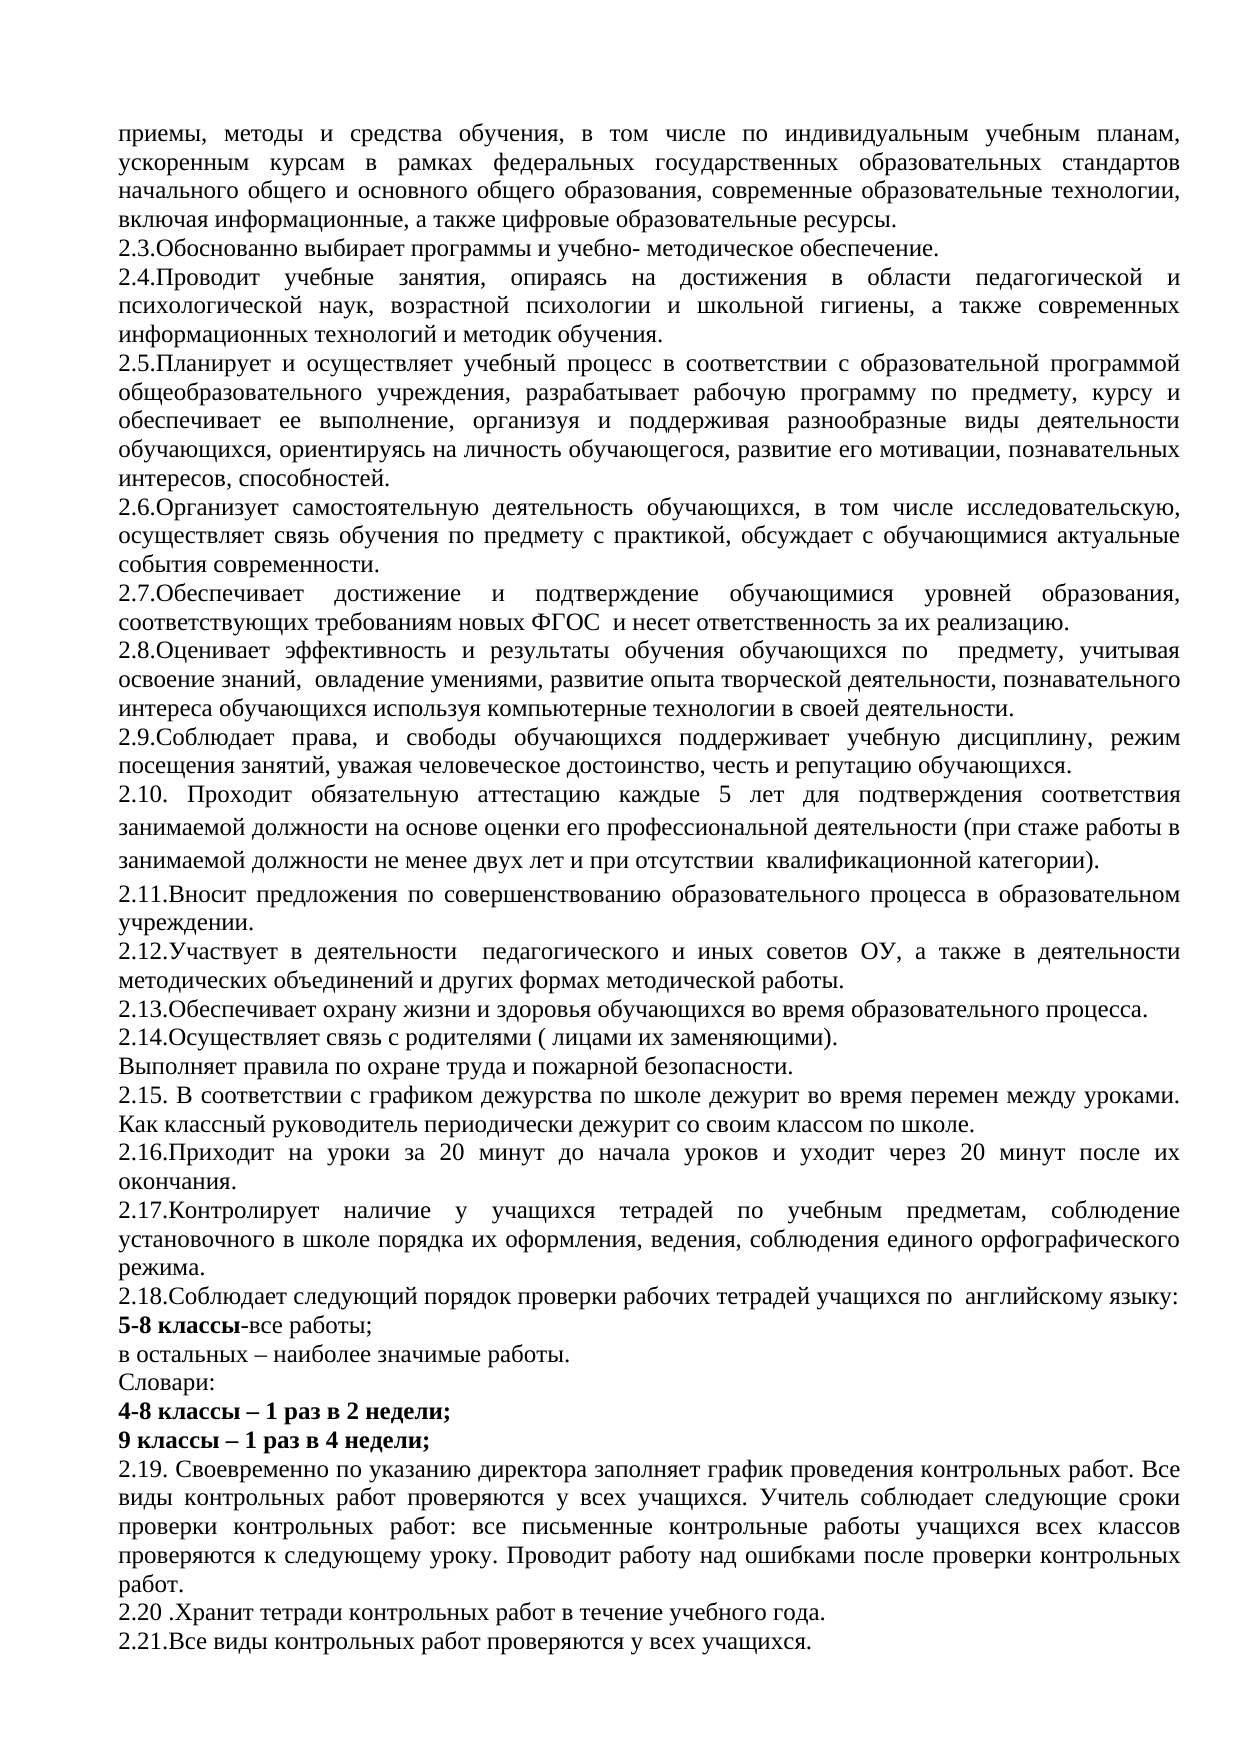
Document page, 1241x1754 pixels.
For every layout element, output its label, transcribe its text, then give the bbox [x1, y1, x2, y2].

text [118, 118, 1181, 233]
text 2.14.Осуществляет связь с родителями ( лицами их заменяющими). [118, 1022, 1181, 1051]
text 2.15. В соответствии с графиком дежурства по школе дежурит во время перемен между уроками. Как классный руководитель периодически дежурит со своим классом по школе. [118, 1080, 1181, 1137]
text 2.18.Соблюдает следующий порядок проверки рабочих тетрадей учащихся по английскому языку: [118, 1281, 1181, 1310]
text 2.16.Приходит на уроки за 20 минут до начала уроков и уходит через 20 минут после их окончания. [118, 1137, 1181, 1195]
text 9 классы – 1 раз в 4 недели; [118, 1425, 1181, 1454]
text Словари: [118, 1367, 1181, 1396]
text 2.20 .Хранит тетради контрольных работ в течение учебного года. [118, 1597, 1181, 1626]
text 2.5.Планирует и осуществляет учебный процесс в соответствии с образовательной программой общеобразовательного учреждения, разрабатывает рабочую программу по предмету, курсу и обеспечивает ее выполнение, организуя и поддерживая разнообразные виды деятельности обучающихся, ориентируясь на личность обучающегося, развитие его мотивации, познавательных интересов, способностей. [118, 348, 1181, 492]
text 2.6.Организует самостоятельную деятельность обучающихся, в том числе исследовательскую, осуществляет связь обучения по предмету с практикой, обсуждает с обучающимися актуальные события современности. [118, 492, 1181, 578]
text Выполняет правила по охране труда и пожарной безопасности. [118, 1051, 1181, 1080]
text 2.4.Проводит учебные занятия, опираясь на достижения в области педагогической и психологической наук, возрастной психологии и школьной гигиены, а также современных информационных технологий и методик обучения. [118, 262, 1181, 348]
text 2.11.Вносит предложения по совершенствованию образовательного процесса в образовательном учреждении. [118, 879, 1181, 936]
text 2.3.Обоснованно выбирает программы и учебно- методическое обеспечение. [118, 233, 1181, 262]
text 2.10. Проходит обязательную аттестацию каждые 5 лет для подтверждения соответствия занимаемой должности на основе оценки его профессиональной деятельности (при стаже работы в занимаемой должности не менее двух лет и при отсутствии квалификационной категории). [118, 779, 1181, 874]
text 4-8 классы – 1 раз в 2 недели; [118, 1396, 1181, 1425]
text в остальных – наиболее значимые работы. [118, 1339, 1181, 1367]
text 2.13.Обеспечивает охрану жизни и здоровья обучающихся во время образовательного процесса. [118, 994, 1181, 1022]
text 2.17.Контролирует наличие у учащихся тетрадей по учебным предметам, соблюдение установочного в школе порядка их оформления, ведения, соблюдения единого орфографического режима. [118, 1195, 1181, 1281]
text 5-8 классы-все работы; [118, 1310, 1181, 1339]
text 2.9.Соблюдает права, и свободы обучающихся поддерживает учебную дисциплину, режим посещения занятий, уважая человеческое достоинство, честь и репутацию обучающихся. [118, 722, 1181, 779]
text 2.7.Обеспечивает достижение и подтверждение обучающимися уровней образования, соответствующих требованиям новых ФГОС и несет ответственность за их реализацию. [118, 578, 1181, 636]
text 2.19. Своевременно по указанию директора заполняет график проведения контрольных работ. Все виды контрольных работ проверяются у всех учащихся. Учитель соблюдает следующие сроки проверки контрольных работ: все письменные контрольные работы учащихся всех классов проверяются к следующему уроку. Проводит работу над ошибками после проверки контрольных работ. [118, 1454, 1181, 1597]
text 2.8.Оценивает эффективность и результаты обучения обучающихся по предмету, учитывая освоение знаний, овладение умениями, развитие опыта творческой деятельности, познавательного интереса обучающихся используя компьютерные технологии в своей деятельности. [118, 636, 1181, 722]
text 2.12.Участвует в деятельности педагогического и иных советов ОУ, а также в деятельности методических объединений и других формах методической работы. [118, 936, 1181, 994]
text 2.21.Все виды контрольных работ проверяются у всех учащихся. [118, 1626, 1181, 1655]
